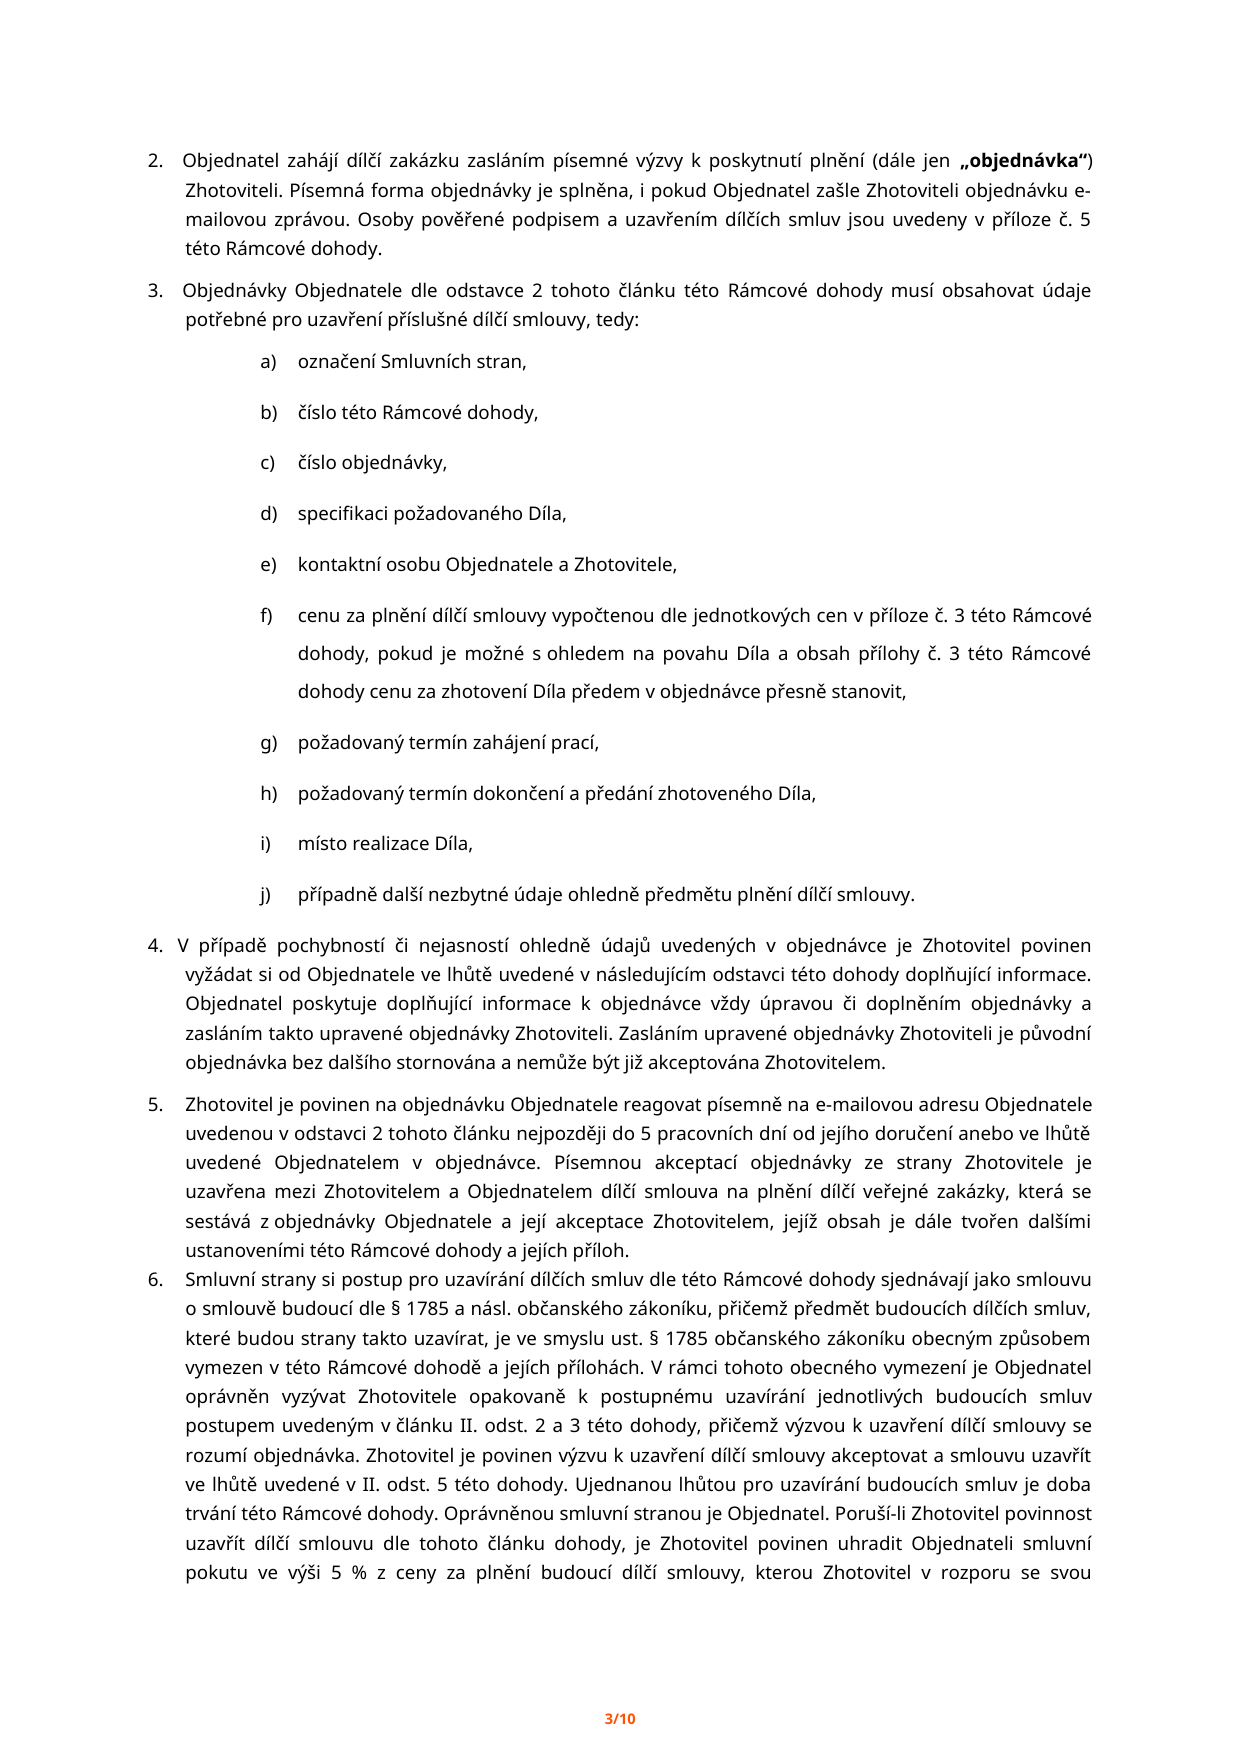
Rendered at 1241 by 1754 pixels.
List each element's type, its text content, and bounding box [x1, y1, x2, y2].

list označení Smluvních stran, [260, 348, 1093, 374]
text V případě pochybností či nejasností ohledně údajů uvedených v objednávce je Zhotovitel povinen vyžádat si od Objednatele ve lhůtě uvedené v následujícím odstavci této dohody doplňující informace. Objednatel poskytuje doplňující informace k objednávce vždy úpravou či doplněním objednávky a zasláním takto upravené objednávky Zhotoviteli. Zasláním upravené objednávky Zhotoviteli je původní objednávka bez dalšího stornována a nemůže být již akceptována Zhotovitelem. [148, 932, 1093, 1074]
list cenu za plnění dílčí smlouvy vypočtenou dle jednotkových cen v příloze č. 3 této Rámcové dohody, pokud je možné s ohledem na povahu Díla a obsah přílohy č. 3 této Rámcové dohody cenu za zhotovení Díla předem v objednávce přesně stanovit, [260, 602, 1093, 704]
list číslo objednávky, [260, 450, 1093, 475]
list místo realizace Díla, [260, 831, 1093, 856]
list požadovaný termín zahájení prací, [260, 729, 1093, 754]
text Objednávky Objednatele dle odstavce 2 tohoto článku této Rámcové dohody musí obsahovat údaje potřebné pro uzavření příslušné dílčí smlouvy, tedy: [148, 277, 1093, 332]
list kontaktní osobu Objednatele a Zhotovitele, [260, 551, 1093, 577]
list Zhotovitel je povinen na objednávku Objednatele reagovat písemně na e-mailovou adresu Objednatele uvedenou v odstavci 2 tohoto článku nejpozději do 5 pracovních dní od jejího doručení anebo ve lhůtě uvedené Objednatelem v objednávce. Písemnou akceptací objednávky ze strany Zhotovitele je uzavřena mezi Zhotovitelem a Objednatelem dílčí smlouva na plnění dílčí veřejné zakázky, která se sestává z objednávky Objednatele a její akceptace Zhotovitelem, jejíž obsah je dále tvořen dalšími ustanoveními této Rámcové dohody a jejích příloh. [148, 1091, 1093, 1263]
text Objednatel zahájí dílčí zakázku zasláním písemné výzvy k poskytnutí plnění (dále jen „objednávka“) Zhotoviteli. Písemná forma objednávky je splněna, i pokud Objednatel zašle Zhotoviteli objednávku e-mailovou zprávou. Osoby pověřené podpisem a uzavřením dílčích smluv jsou uvedeny v příloze č. 5 této Rámcové dohody. [148, 148, 1093, 261]
list číslo této Rámcové dohody, [260, 399, 1093, 424]
list případně další nezbytné údaje ohledně předmětu plnění dílčí smlouvy. [260, 881, 1093, 907]
list požadovaný termín dokončení a předání zhotoveného Díla, [260, 780, 1093, 805]
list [148, 1266, 1093, 1585]
list specifikaci požadovaného Díla, [260, 500, 1093, 526]
